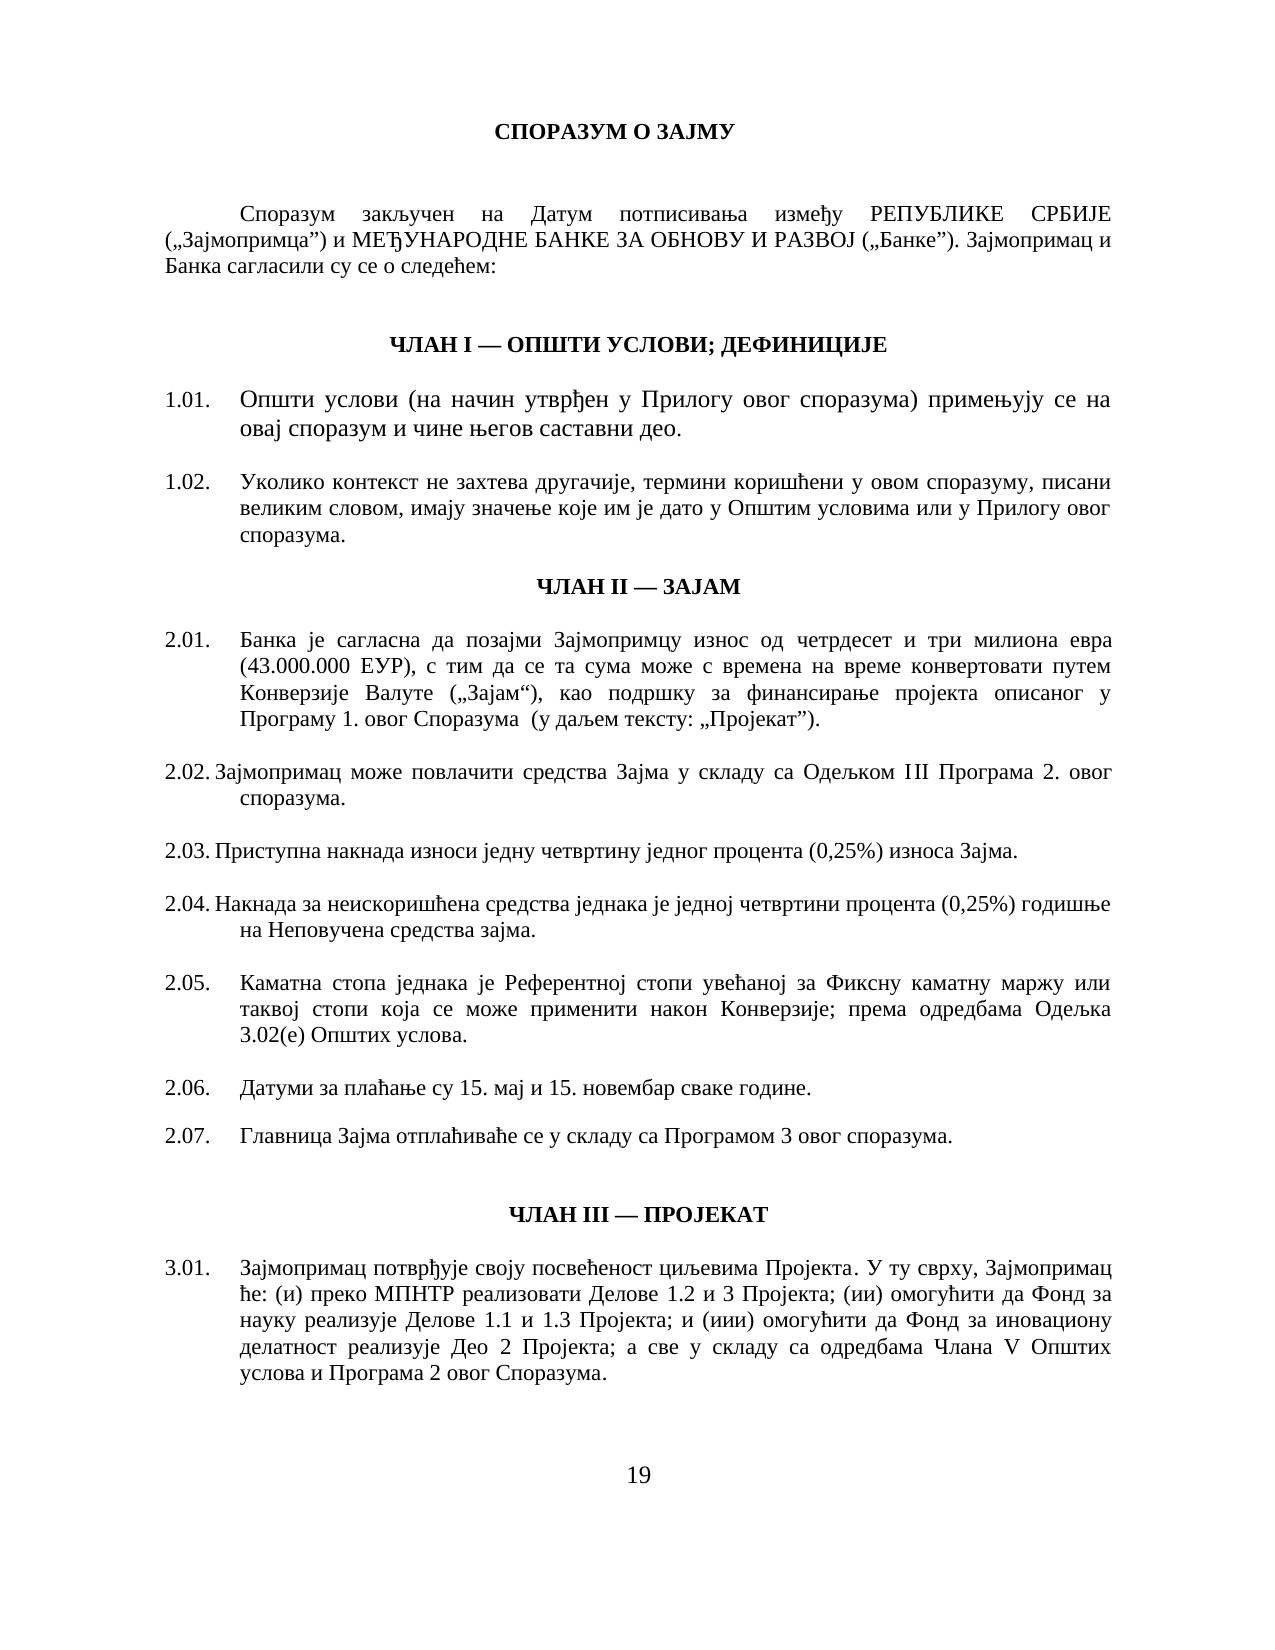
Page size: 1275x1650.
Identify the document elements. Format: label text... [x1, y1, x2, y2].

list Накнада за неискоришћена средства једнака је једној четвртини процента (0,25%) годишње на Неповучена средства зајма. [164, 890, 1112, 942]
text 2.06. Датуми за плаћање су 15. мај и 15. новембар сваке године. [164, 1074, 1112, 1101]
list Зајмопримац може повлачити средства Зајма у складу са Одељком III Програма 2. овог споразума. [164, 758, 1112, 811]
list Уколико контекст не захтева другачије, термини коришћени у овом споразуму, писани великим словом, имају значење које им је дато у Општим условима или у Прилогу овог споразума. [164, 468, 1112, 547]
text 2.07. Главница Зајма отплаћиваће се у складу са Програмом 3 овог споразума. [164, 1122, 1087, 1148]
text ЧЛАН II — ЗАЈАМ [164, 573, 1112, 600]
text СПОРАЗУМ О ЗАЈМУ [164, 118, 1112, 144]
text 2.01. Банка је сагласна да позајми Зајмопримцу износ од четрдесет и три милиона евра (43.000.000 ЕУР), с тим да се та сума може с времена на време конвертовати путем Конверзије Валуте („Зајам“), као подршку за финансирање пројекта описаног у Програму 1. овог Споразума (у даљем тексту: „Пројекат”). [164, 626, 1112, 732]
text ЧЛАН I — ОПШТИ УСЛОВИ; ДЕФИНИЦИЈЕ [164, 331, 1112, 358]
list Приступна накнада износи једну четвртину једног процента (0,25%) износа Зајма. [164, 837, 1112, 863]
list Општи услови (на начин утврђен у Прилогу овог споразума) примењују се на овај споразум и чине његов саставни део. [164, 384, 1112, 442]
text ЧЛАН III — ПРОЈЕКАТ [164, 1201, 1112, 1227]
list Зајмопримац потврђује своју посвећеност циљевима Пројекта. У ту сврху, Зајмопримац ће: (и) преко МПНТР реализовати Делове 1.2 и 3 Пројекта; (ии) омогућити да Фонд за науку реализује Делове 1.1 и 1.3 Пројекта; и (иии) омогућити да Фонд за иновациону делатност реализује Део 2 Пројекта; a све у складу са одредбама Члана V Општих услова и Програма 2 овог Споразума. [164, 1254, 1112, 1386]
text 2.05. Каматна стопа једнака је Референтној стопи увећаној за Фиксну каматну маржу или таквој стопи која се може применити након Конверзије; према одредбама Одељка 3.02(е) Општих услова. [164, 969, 1112, 1048]
text Споразум закључен на Датум потписивања између РЕПУБЛИКЕ СРБИЈЕ („Зајмопримца”) и МЕЂУНАРОДНЕ БАНКЕ ЗА ОБНОВУ И РАЗВОЈ („Банке”). Зајмопримац и Банка сагласили су се о следећем: [164, 200, 1112, 279]
